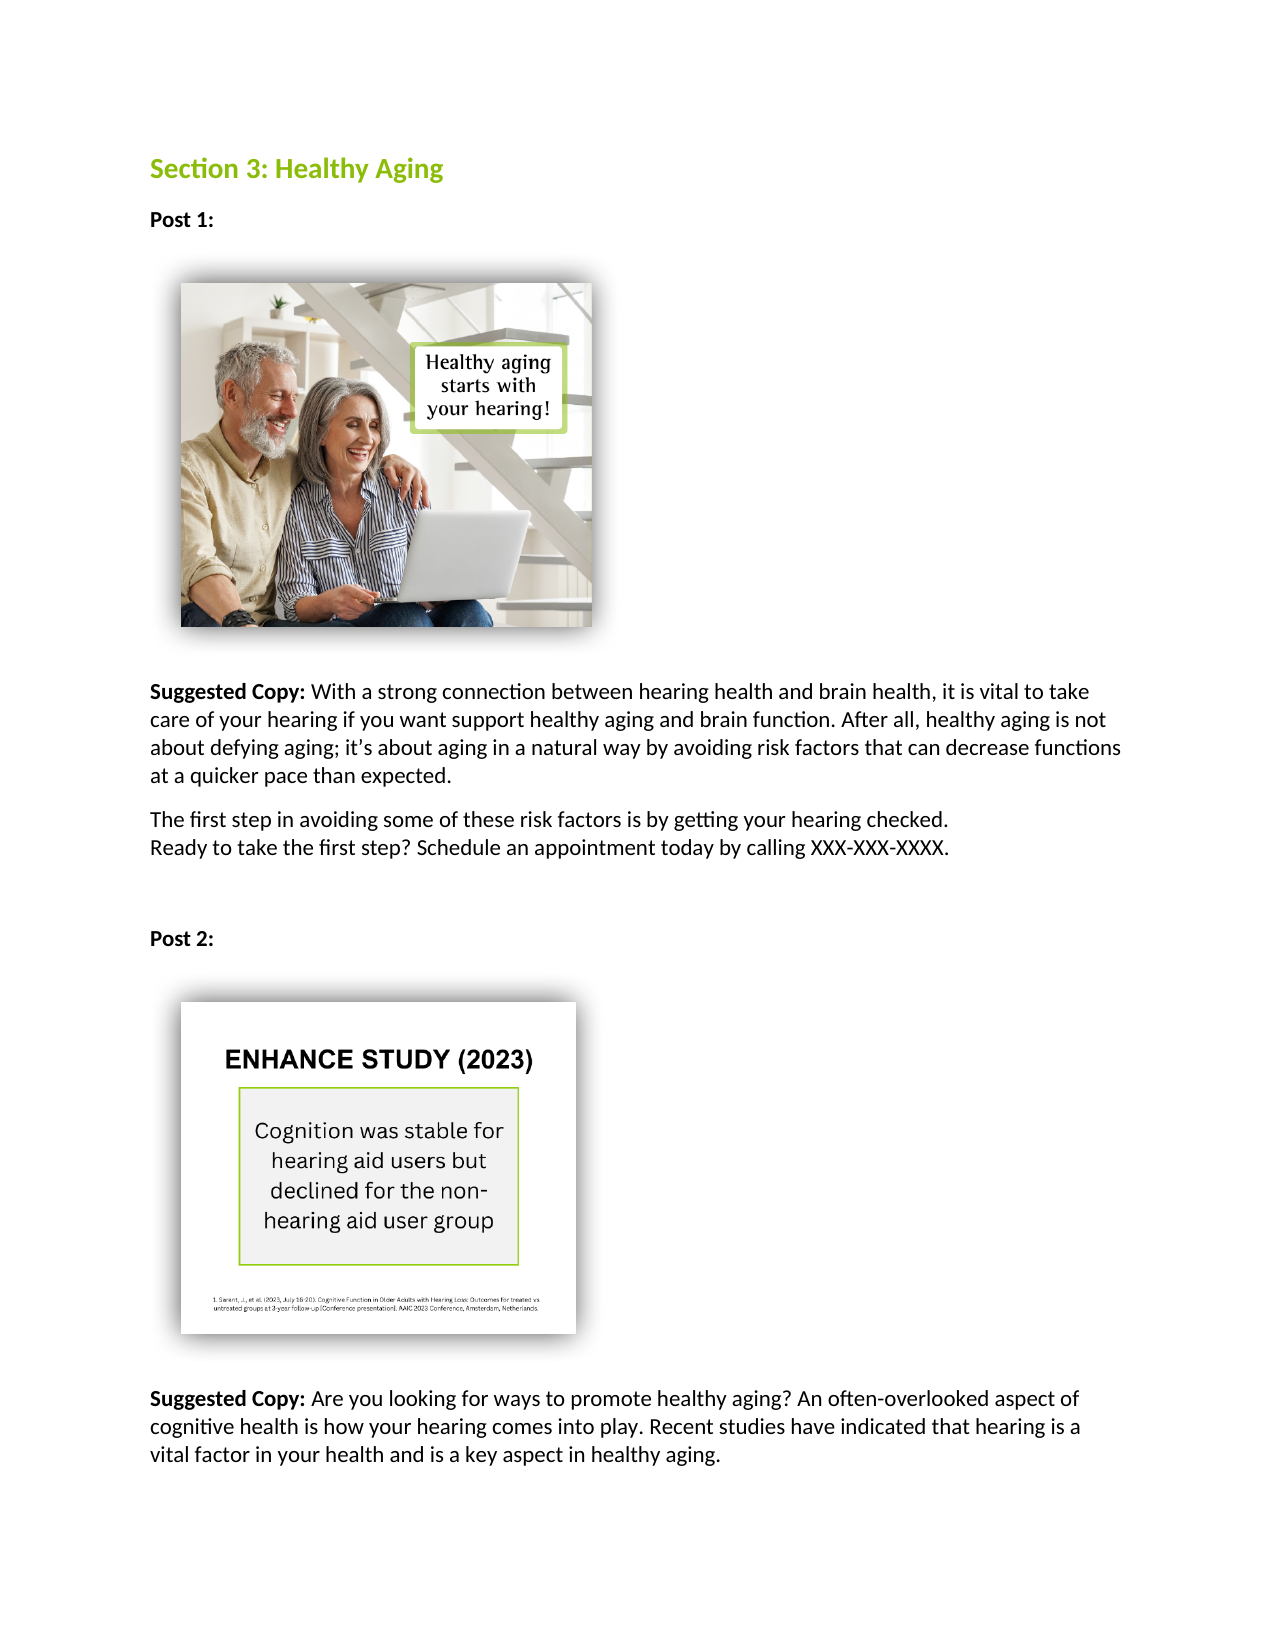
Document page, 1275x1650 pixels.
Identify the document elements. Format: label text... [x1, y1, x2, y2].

text Section 3: Healthy Aging [150, 150, 1125, 186]
text Suggested Copy: With a strong connection between hearing health and brain health, it is vital to take care of your hearing if you want support healthy aging and brain function. After all, healthy aging is not about defying aging; it’s about aging in a natural way by avoiding risk factors that can decrease functions at a quicker pace than expected. [150, 677, 1125, 789]
text Post 2: [150, 924, 1125, 952]
picture [181, 1002, 576, 1334]
text The first step in avoiding some of these risk factors is by getting your hearing checked. [150, 805, 1125, 833]
text Ready to take the first step? Schedule an appointment today by calling XXX-XXX-XXXX. [150, 833, 1125, 861]
text Suggested Copy: Are you looking for ways to promote healthy aging? An often-overlooked aspect of cognitive health is how your hearing comes into play. Recent studies have indicated that hearing is a vital factor in your health and is a key aspect in healthy aging. [150, 1384, 1125, 1468]
text Post 1: [150, 205, 1125, 233]
picture [181, 283, 592, 627]
